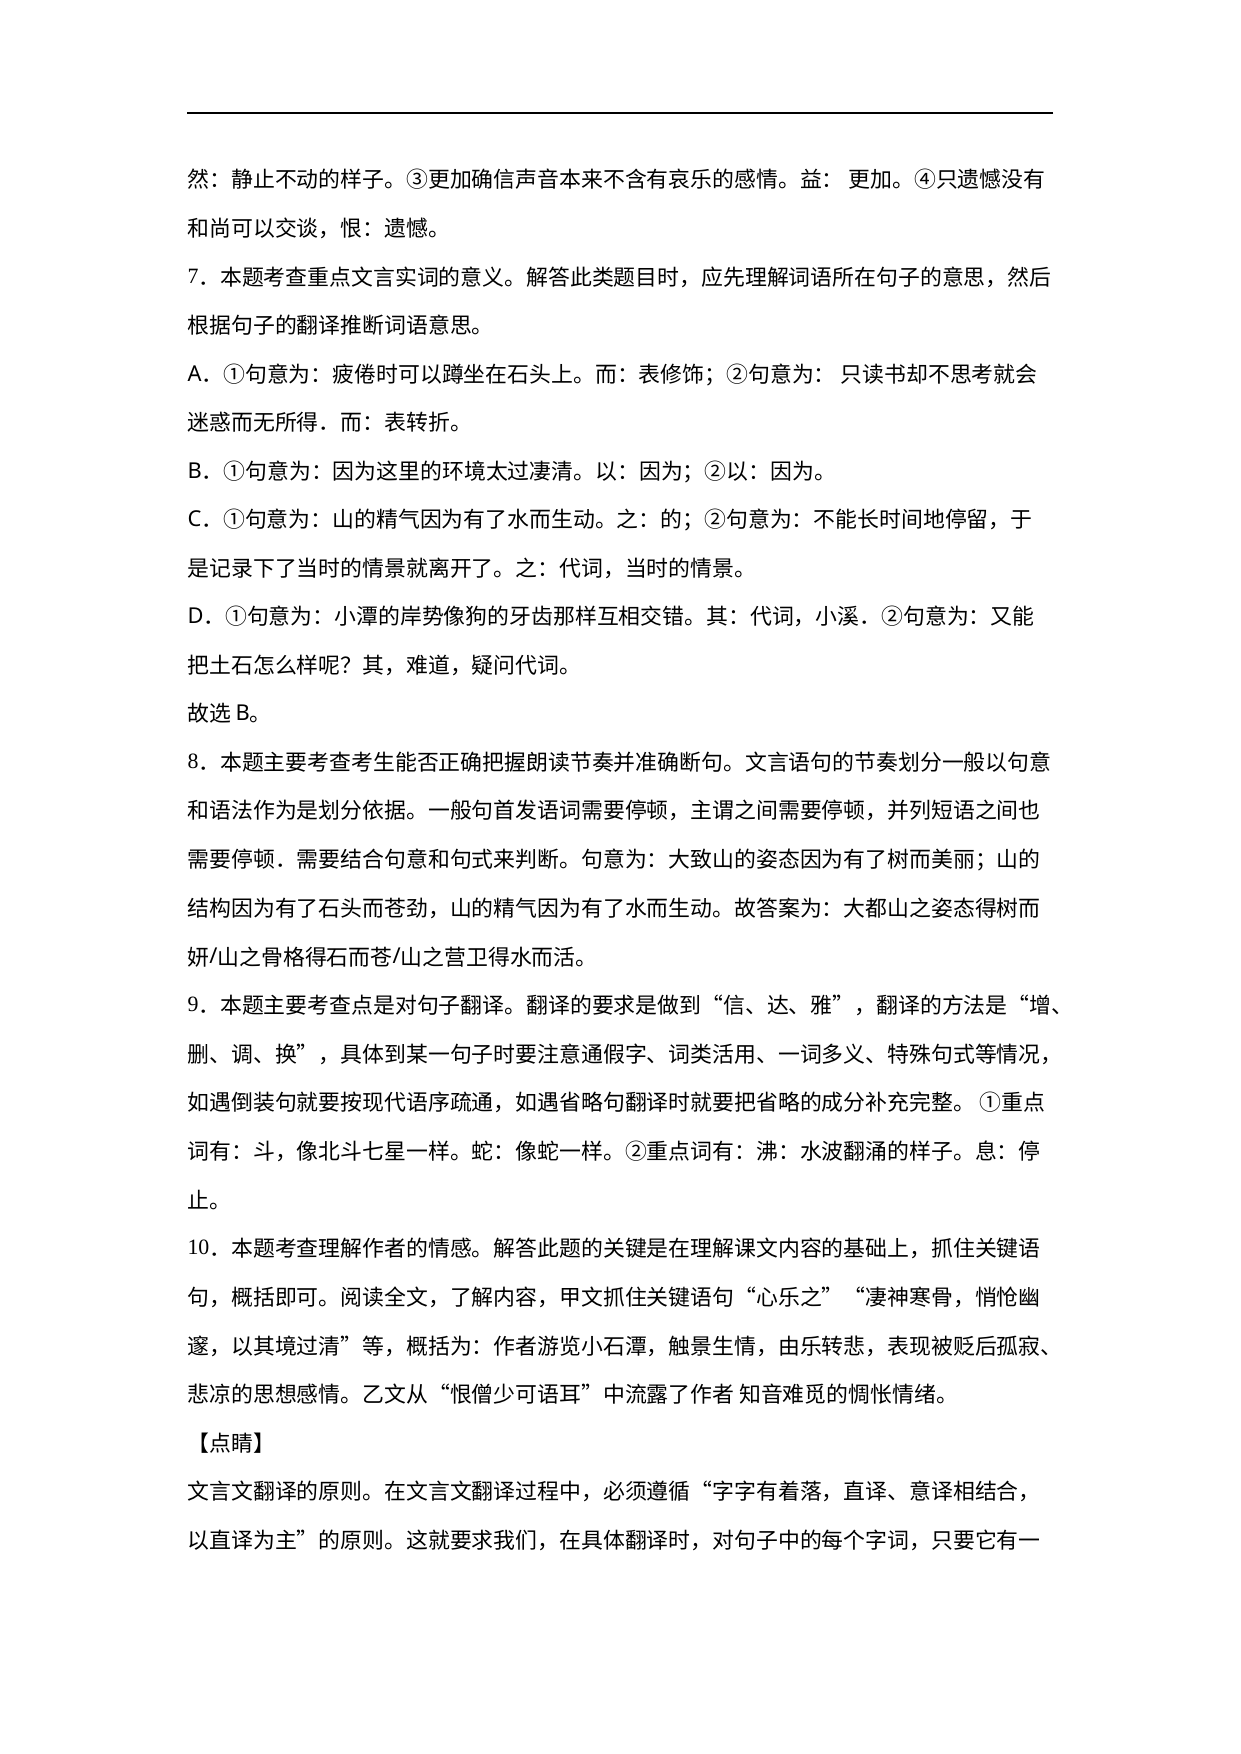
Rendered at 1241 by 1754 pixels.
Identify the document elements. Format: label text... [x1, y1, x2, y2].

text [187, 1474, 1053, 1555]
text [187, 162, 1053, 243]
text B．①句意为：因为这里的环境太过凄清。以：因为；②以：因为。 [187, 453, 1053, 486]
text 9．本题主要考查点是对句子翻译。翻译的要求是做到“信、达、雅”，翻译的方法是“增、删、调、换”，具体到某一句子时要注意通假字、词类活用、一词多义、特殊句式等情况，如遇倒装句就要按现代语序疏通，如遇省略句翻译时就要把省略的成分补充完整。 ①重点词有：斗，像北斗七星一样。蛇：像蛇一样。②重点词有：沸：水波翻涌的样子。息：停止。 [187, 987, 1053, 1215]
text A．①句意为：疲倦时可以蹲坐在石头上。而：表修饰；②句意为： 只读书却不思考就会迷惑而无所得．而：表转折。 [187, 356, 1053, 437]
text C．①句意为：山的精气因为有了水而生动。之：的；②句意为：不能长时间地停留，于是记录下了当时的情景就离开了。之：代词，当时的情景。 [187, 502, 1053, 583]
text 10．本题考查理解作者的情感。解答此题的关键是在理解课文内容的基础上，抓住关键语句，概括即可。阅读全文，了解内容，甲文抓住关键语句“心乐之”“凄神寒骨，悄怆幽邃，以其境过清”等，概括为：作者游览小石潭，触景生情，由乐转悲，表现被贬后孤寂、悲凉的思想感情。乙文从“恨僧少可语耳”中流露了作者 知音难觅的惆怅情绪。 [187, 1231, 1053, 1409]
text 【点睛】 [187, 1425, 1053, 1458]
text 故选B。 [187, 696, 1053, 728]
text D．①句意为：小潭的岸势像狗的牙齿那样互相交错。其：代词，小溪．②句意为：又能把土石怎么样呢？其，难道，疑问代词。 [187, 599, 1053, 680]
text 7．本题考查重点文言实词的意义。解答此类题目时，应先理解词语所在句子的意思，然后根据句子的翻译推断词语意思。 [187, 259, 1053, 340]
text 8．本题主要考查考生能否正确把握朗读节奏并准确断句。文言语句的节奏划分一般以句意和语法作为是划分依据。一般句首发语词需要停顿，主谓之间需要停顿，并列短语之间也需要停顿．需要结合句意和句式来判断。句意为：大致山的姿态因为有了树而美丽；山的结构因为有了石头而苍劲，山的精气因为有了水而生动。故答案为：大都山之姿态得树而妍/山之骨格得石而苍/山之营卫得水而活。 [187, 744, 1053, 972]
